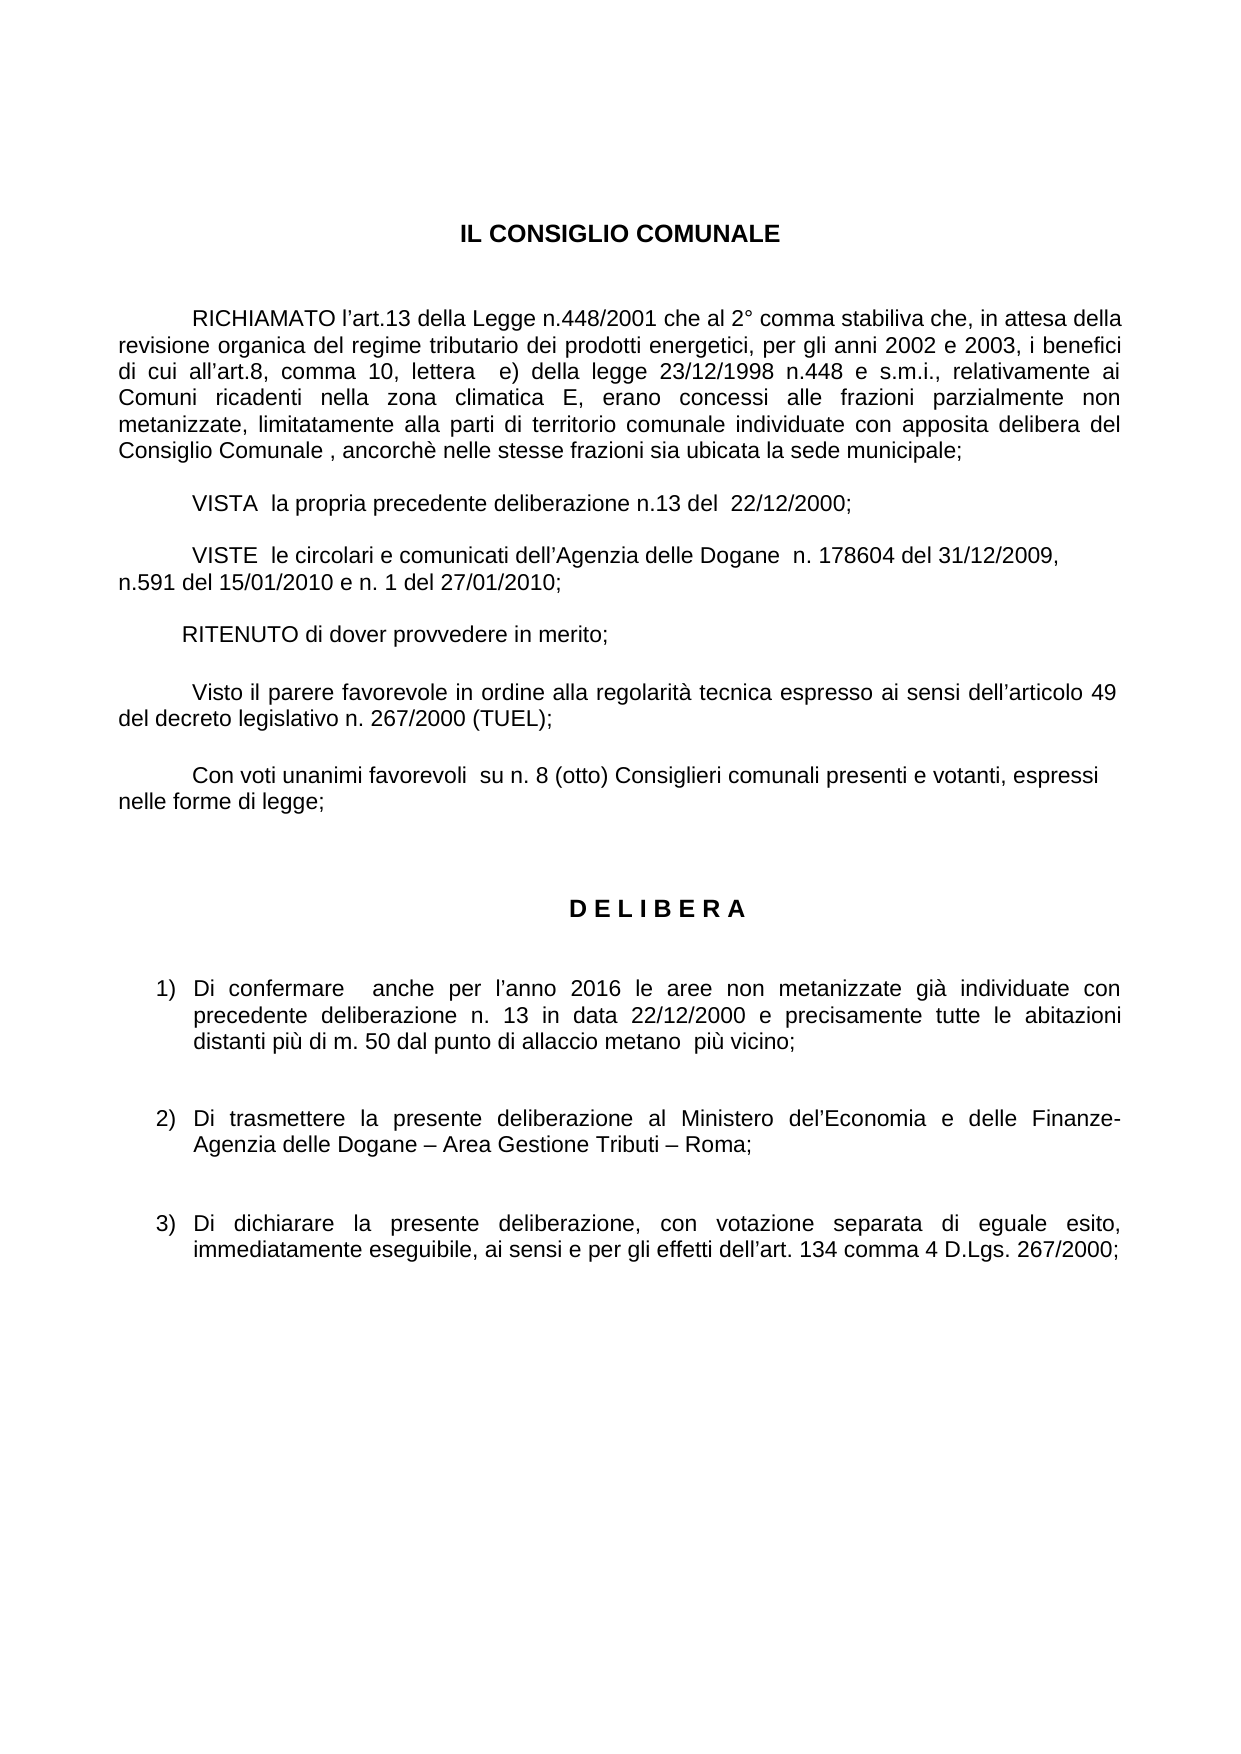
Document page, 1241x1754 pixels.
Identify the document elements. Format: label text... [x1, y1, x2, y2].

text Con voti unanimi favorevoli su n. 8 (otto) Consiglieri comunali presenti e votanti, espressi nelle forme di legge; [118, 762, 1122, 815]
text RICHIAMATO l’art.13 della Legge n.448/2001 che al 2° comma stabiliva che, in attesa della revisione organica del regime tributario dei prodotti energetici, per gli anni 2002 e 2003, i benefici di cui all’art.8, comma 10, lettera e) della legge 23/12/1998 n.448 e s.m.i., relativamente ai Comuni ricadenti nella zona climatica E, erano concessi alle frazioni parzialmente non metanizzate, limitatamente alla parti di territorio comunale individuate con apposita delibera del Consiglio Comunale , ancorchè nelle stesse frazioni sia ubicata la sede municipale; [118, 305, 1122, 463]
text IL CONSIGLIO COMUNALE [118, 219, 1122, 248]
text VISTE le circolari e comunicati dell’Agenzia delle Dogane n. 178604 del 31/12/2009, n.591 del 15/01/2010 e n. 1 del 27/01/2010; [118, 542, 1122, 595]
text RITENUTO di dover provvedere in merito; [118, 621, 1122, 648]
text Visto il parere favorevole in ordine alla regolarità tecnica espresso ai sensi dell’articolo 49 del decreto legislativo n. 267/2000 (TUEL); [118, 678, 1117, 731]
list Di dichiarare la presente deliberazione, con votazione separata di eguale esito, immediatamente eseguibile, ai sensi e per gli effetti dell’art. 134 comma 4 D.Lgs. 267/2000; [156, 1210, 1122, 1263]
list Di trasmettere la presente deliberazione al Ministero del’Economia e delle Finanze- Agenzia delle Dogane – Area Gestione Tributi – Roma; [156, 1105, 1122, 1157]
text D E L I B E R A [118, 894, 1122, 922]
list Di confermare anche per l’anno 2016 le aree non metanizzate già individuate con precedente deliberazione n. 13 in data 22/12/2000 e precisamente tutte le abitazioni distanti più di m. 50 dal punto di allaccio metano più vicino; [156, 975, 1122, 1054]
text VISTA la propria precedente deliberazione n.13 del 22/12/2000; [118, 490, 1122, 516]
